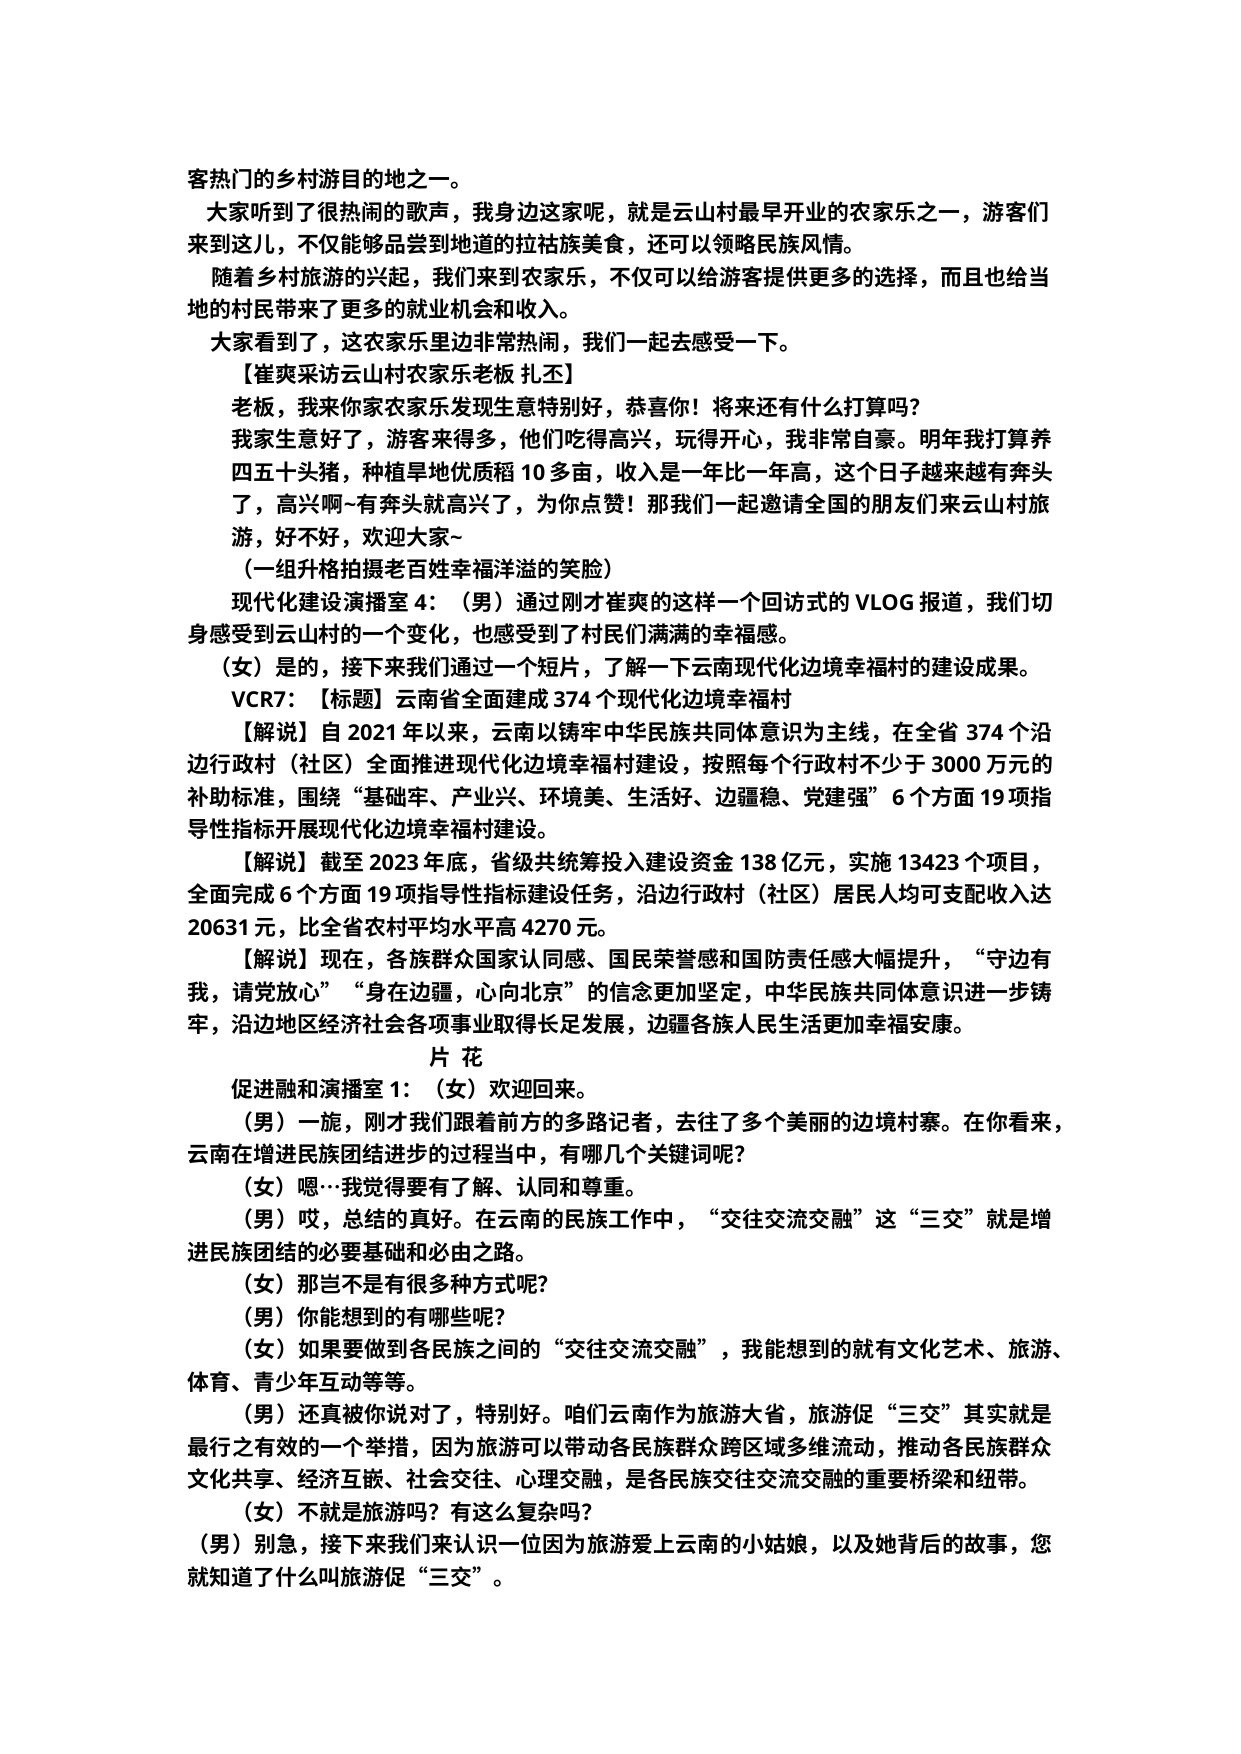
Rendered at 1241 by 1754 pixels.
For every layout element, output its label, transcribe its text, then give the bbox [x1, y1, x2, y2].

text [187, 162, 1053, 357]
text （男）一旎，刚才我们跟着前方的多路记者，去往了多个美丽的边境村寨。在你看来，云南在增进民族团结进步的过程当中，有哪几个关键词呢？ [187, 1104, 1053, 1169]
text 【解说】自2021年以来，云南以铸牢中华民族共同体意识为主线，在全省374个沿边行政村（社区）全面推进现代化边境幸福村建设，按照每个行政村不少于3000万元的补助标准，围绕“基础牢、产业兴、环境美、生活好、边疆稳、党建强”6个方面19项指导性指标开展现代化边境幸福村建设。 [187, 714, 1053, 844]
text （女）是的，接下来我们通过一个短片，了解一下云南现代化边境幸福村的建设成果。 [187, 649, 1053, 682]
text 【解说】现在，各族群众国家认同感、国民荣誉感和国防责任感大幅提升，“守边有我，请党放心”“身在边疆，心向北京”的信念更加坚定，中华民族共同体意识进一步铸牢，沿边地区经济社会各项事业取得长足发展，边疆各族人民生活更加幸福安康。 [187, 942, 1053, 1039]
text 现代化建设演播室4：（男）通过刚才崔爽的这样一个回访式的VLOG报道，我们切身感受到云山村的一个变化，也感受到了村民们满满的幸福感。 [187, 584, 1053, 649]
text （男）哎，总结的真好。在云南的民族工作中，“交往交流交融”这“三交”就是增进民族团结的必要基础和必由之路。 [187, 1202, 1053, 1267]
text 【解说】截至2023年底，省级共统筹投入建设资金138亿元，实施13423个项目，全面完成6个方面19项指导性指标建设任务，沿边行政村（社区）居民人均可支配收入达20631元，比全省农村平均水平高4270元。 [187, 844, 1053, 942]
text （男）你能想到的有哪些呢？ [187, 1299, 1053, 1332]
text （女）嗯…我觉得要有了解、认同和尊重。 [187, 1169, 1053, 1202]
text （女）那岂不是有很多种方式呢？ [187, 1267, 1053, 1299]
text 【崔爽采访云山村农家乐老板 扎丕】 老板，我来你家农家乐发现生意特别好，恭喜你！将来还有什么打算吗？ 我家生意好了，游客来得多，他们吃得高兴，玩得开心，我非常自豪。明年我打算养四五十头猪，种植旱地优质稻10多亩，收入是一年比一年高，这个日子越来越有奔头了，高兴啊~有奔头就高兴了，为你点赞！那我们一起邀请全国的朋友们来云山村旅游，好不好，欢迎大家~ （一组升格拍摄老百姓幸福洋溢的笑脸） [231, 357, 1053, 584]
text （女）不就是旅游吗？有这么复杂吗？ [187, 1494, 1053, 1527]
text （男）还真被你说对了，特别好。咱们云南作为旅游大省，旅游促“三交”其实就是最行之有效的一个举措，因为旅游可以带动各民族群众跨区域多维流动，推动各民族群众文化共享、经济互嵌、社会交往、心理交融，是各民族交往交流交融的重要桥梁和纽带。 [187, 1397, 1053, 1494]
text （男）别急，接下来我们来认识一位因为旅游爱上云南的小姑娘，以及她背后的故事，您就知道了什么叫旅游促“三交”。 [187, 1527, 1053, 1592]
text VCR7：【标题】云南省全面建成374个现代化边境幸福村 [187, 682, 1053, 714]
text （女）如果要做到各民族之间的“交往交流交融”，我能想到的就有文化艺术、旅游、体育、青少年互动等等。 [187, 1332, 1053, 1397]
text 促进融和演播室1：（女）欢迎回来。 [187, 1072, 1053, 1104]
text 片 花 [187, 1039, 1053, 1072]
